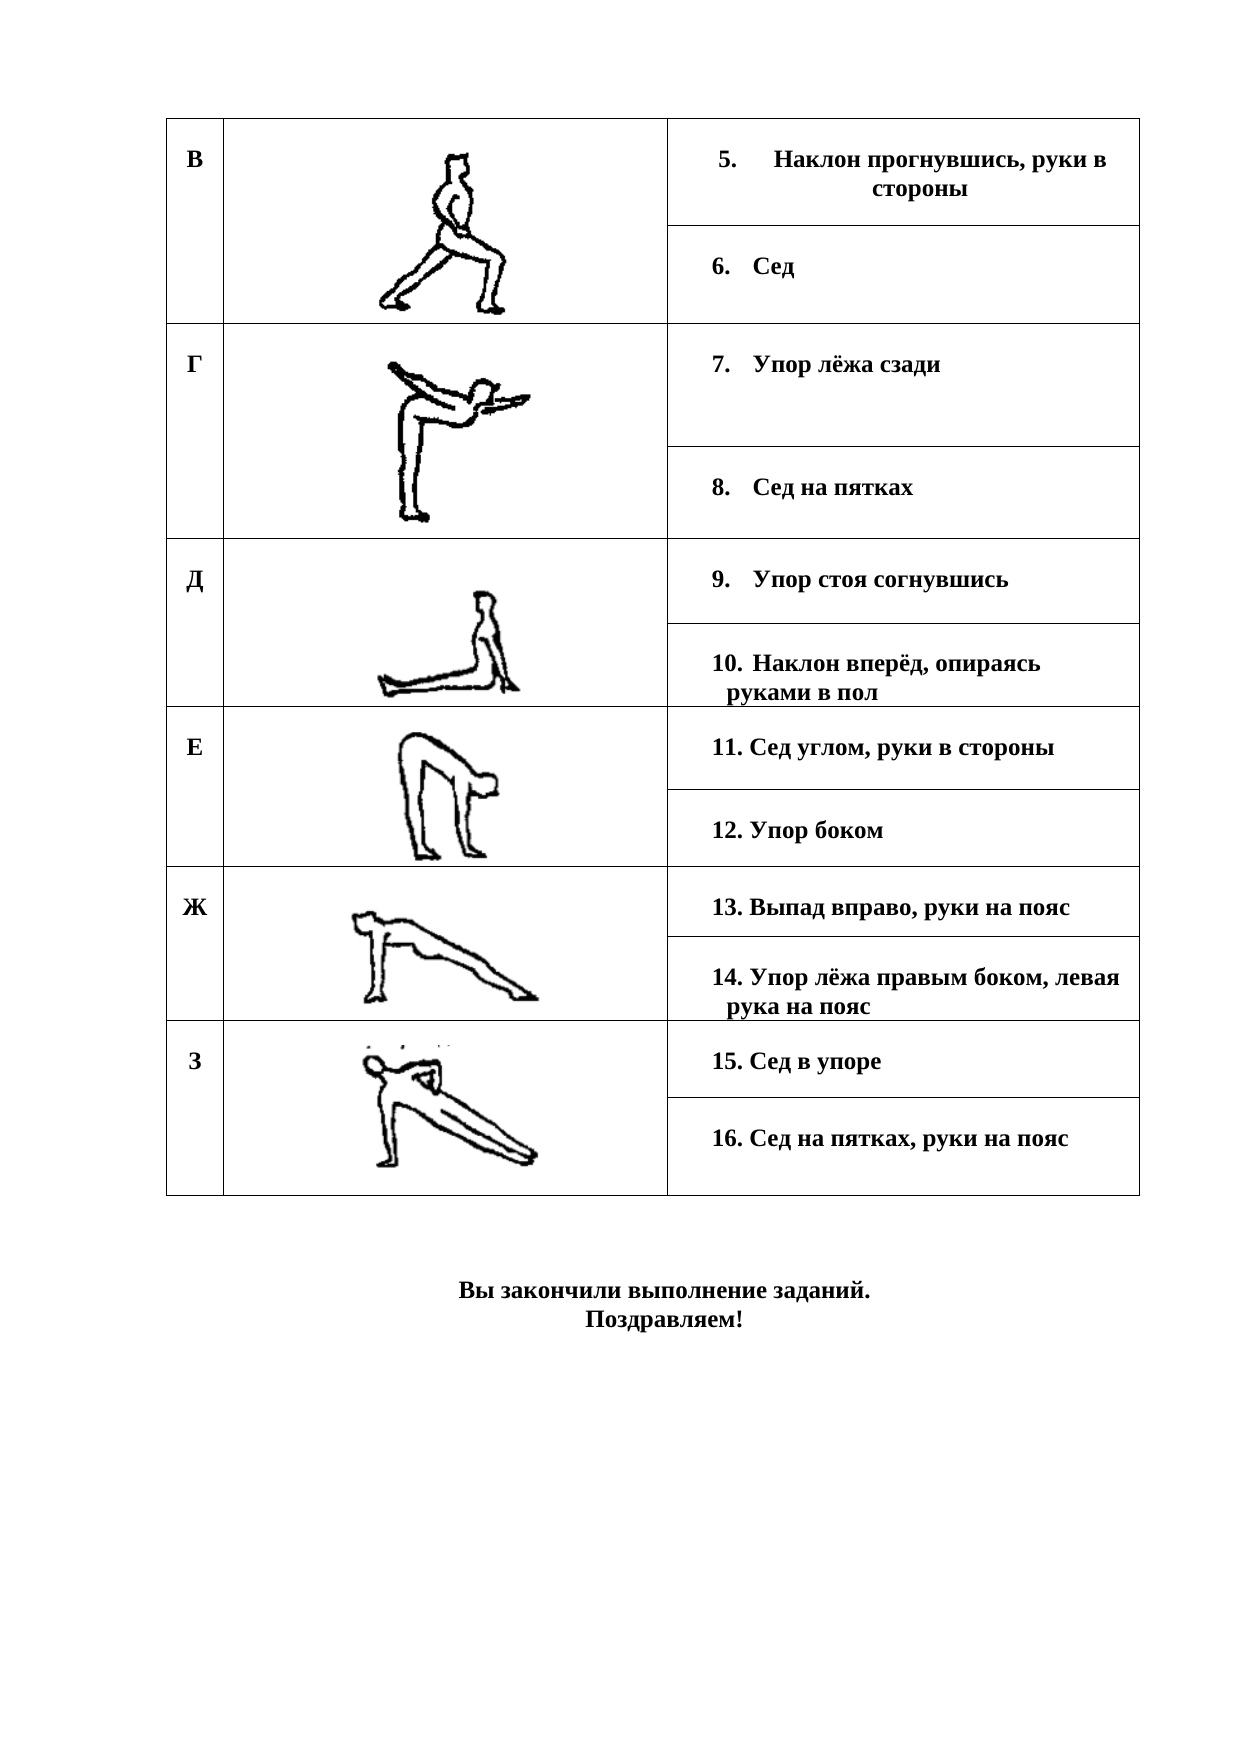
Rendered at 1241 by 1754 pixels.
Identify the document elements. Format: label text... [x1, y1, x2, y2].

table_cell 12. Упор боком [668, 790, 1139, 866]
table_cell Сед [668, 226, 1139, 323]
table_cell Наклон вперёд, опираясь руками в пол [668, 624, 1139, 706]
table_cell Г [167, 324, 223, 538]
table_cell 16. Сед на пятках, руки на пояс [668, 1098, 1139, 1195]
table_cell [224, 707, 667, 866]
text Вы закончили выполнение заданий. [177, 1275, 1152, 1304]
table_cell Наклон прогнувшись, руки в стороны [668, 119, 1139, 225]
table_cell Упор стоя согнувшись [668, 539, 1139, 622]
table_cell [224, 1021, 667, 1195]
table_cell [224, 867, 667, 1020]
table_cell Сед на пятках [668, 447, 1139, 538]
table_cell З [167, 1021, 223, 1195]
table_cell 13. Выпад вправо, руки на пояс [668, 867, 1139, 936]
table_cell [224, 539, 667, 706]
table_cell В [167, 119, 223, 323]
table_cell [224, 119, 667, 323]
table_cell Упор лёжа сзади [668, 324, 1139, 446]
table_cell [224, 324, 667, 538]
table_cell Д [167, 539, 223, 706]
table_cell 11. Сед углом, руки в стороны [668, 707, 1139, 789]
table_cell Ж [167, 867, 223, 1020]
table_cell 14. Упор лёжа правым боком, левая рука на пояс [668, 937, 1139, 1020]
text Поздравляем! [177, 1304, 1152, 1333]
table_cell Е [167, 707, 223, 866]
table_cell 15. Сед в упоре [668, 1021, 1139, 1097]
